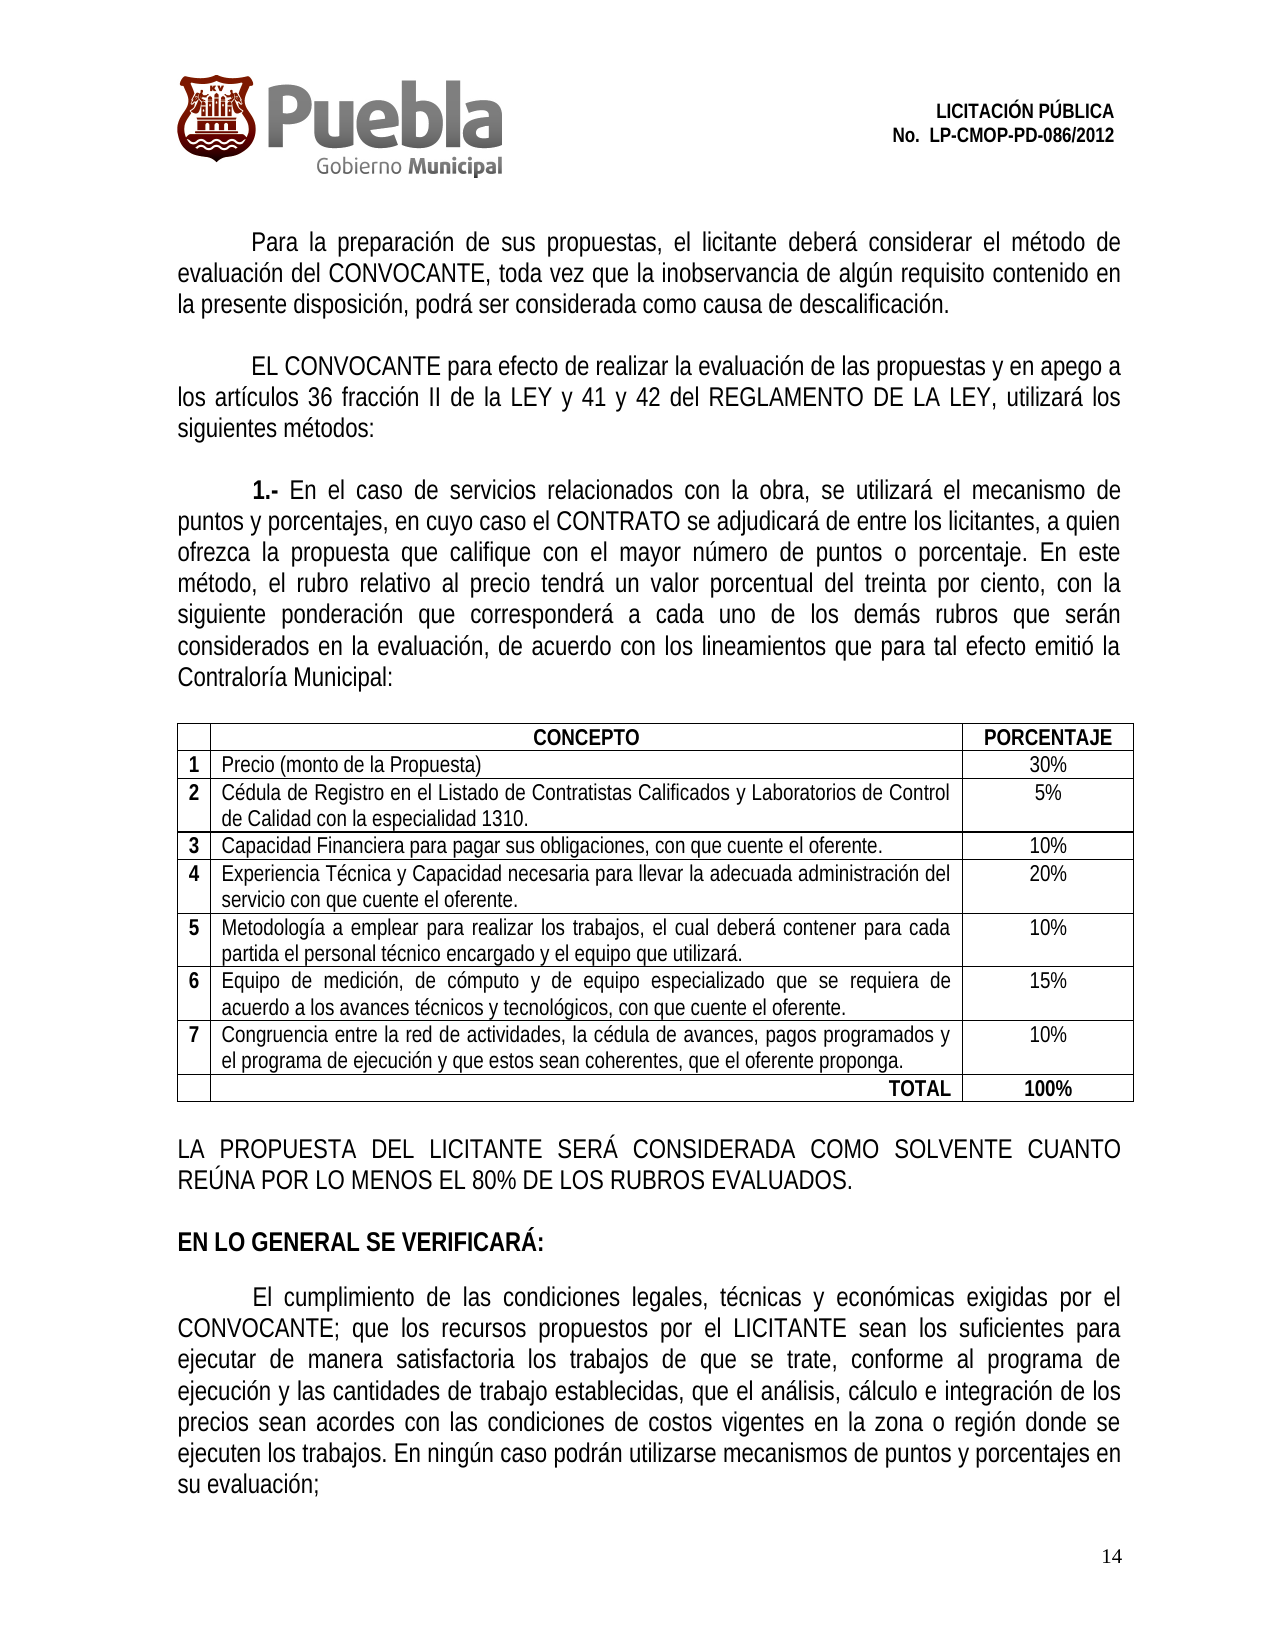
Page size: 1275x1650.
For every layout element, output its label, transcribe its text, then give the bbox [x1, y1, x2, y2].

table_cell 20% [963, 860, 1133, 912]
table_cell 15% [963, 967, 1133, 1020]
table_cell 10% [963, 1021, 1133, 1074]
table_cell 1 [178, 751, 210, 778]
text 1.- En el caso de servicios relacionados con la obra, se utilizará el mecanismo de puntos y porcentajes, en cuyo caso el CONTRATO se adjudicará de entre los licitantes, a quien ofrezca la propuesta que califique con el mayor número de puntos o porcentaje. En este método, el rubro relativo al precio tendrá un valor porcentual del treinta por ciento, con la siguiente ponderación que corresponderá a cada uno de los demás rubros que serán considerados en la evaluación, de acuerdo con los lineamientos que para tal efecto emitió la Contraloría Municipal: [177, 474, 1122, 692]
table_cell Precio (monto de la Propuesta) [211, 751, 962, 778]
table_header CONCEPTO [211, 724, 962, 750]
table_cell 5% [963, 779, 1133, 831]
table_cell TOTAL [211, 1075, 962, 1101]
table_cell Metodología a emplear para realizar los trabajos, el cual deberá contener para cada partida el personal técnico encargado y el equipo que utilizará. [211, 914, 962, 966]
table_cell Experiencia Técnica y Capacidad necesaria para llevar la adecuada administración del servicio con que cuente el oferente. [211, 860, 962, 912]
table_cell 5 [178, 914, 210, 966]
picture [177, 75, 502, 178]
table_cell 100% [963, 1075, 1133, 1101]
table_header [178, 724, 210, 750]
text EN LO GENERAL SE VERIFICARÁ: [177, 1226, 1122, 1257]
table_cell Cédula de Registro en el Listado de Contratistas Calificados y Laboratorios de Control de Calidad con la especialidad 1310. [211, 779, 962, 831]
table_cell 10% [963, 833, 1133, 859]
table_header PORCENTAJE [963, 724, 1133, 750]
table_cell 3 [178, 833, 210, 859]
table_cell Capacidad Financiera para pagar sus obligaciones, con que cuente el oferente. [211, 833, 962, 859]
text LA PROPUESTA DEL LICITANTE SERÁ CONSIDERADA COMO SOLVENTE CUANTO REÚNA POR LO MENOS EL 80% DE LOS RUBROS EVALUADOS. [177, 1133, 1122, 1195]
table_cell Equipo de medición, de cómputo y de equipo especializado que se requiera de acuerdo a los avances técnicos y tecnológicos, con que cuente el oferente. [211, 967, 962, 1020]
table_cell 6 [178, 967, 210, 1020]
table_cell 10% [963, 914, 1133, 966]
table_cell Congruencia entre la red de actividades, la cédula de avances, pagos programados y el programa de ejecución y que estos sean coherentes, que el oferente proponga. [211, 1021, 962, 1074]
table_cell 7 [178, 1021, 210, 1074]
table_cell 4 [178, 860, 210, 912]
table_cell 2 [178, 779, 210, 831]
text El cumplimiento de las condiciones legales, técnicas y económicas exigidas por el CONVOCANTE; que los recursos propuestos por el LICITANTE sean los suficientes para ejecutar de manera satisfactoria los trabajos de que se trate, conforme al programa de ejecución y las cantidades de trabajo establecidas, que el análisis, cálculo e integración de los precios sean acordes con las condiciones de costos vigentes en la zona o región donde se ejecuten los trabajos. En ningún caso podrán utilizarse mecanismos de puntos y porcentajes en su evaluación; [177, 1281, 1122, 1499]
text Para la preparación de sus propuestas, el licitante deberá considerar el método de evaluación del CONVOCANTE, toda vez que la inobservancia de algún requisito contenido en la presente disposición, podrá ser considerada como causa de descalificación. [177, 226, 1122, 319]
table_cell 30% [963, 751, 1133, 778]
table_cell [178, 1075, 210, 1101]
text EL CONVOCANTE para efecto de realizar la evaluación de las propuestas y en apego a los artículos 36 fracción II de la LEY y 41 y 42 del REGLAMENTO DE LA LEY, utilizará los siguientes métodos: [177, 350, 1122, 443]
